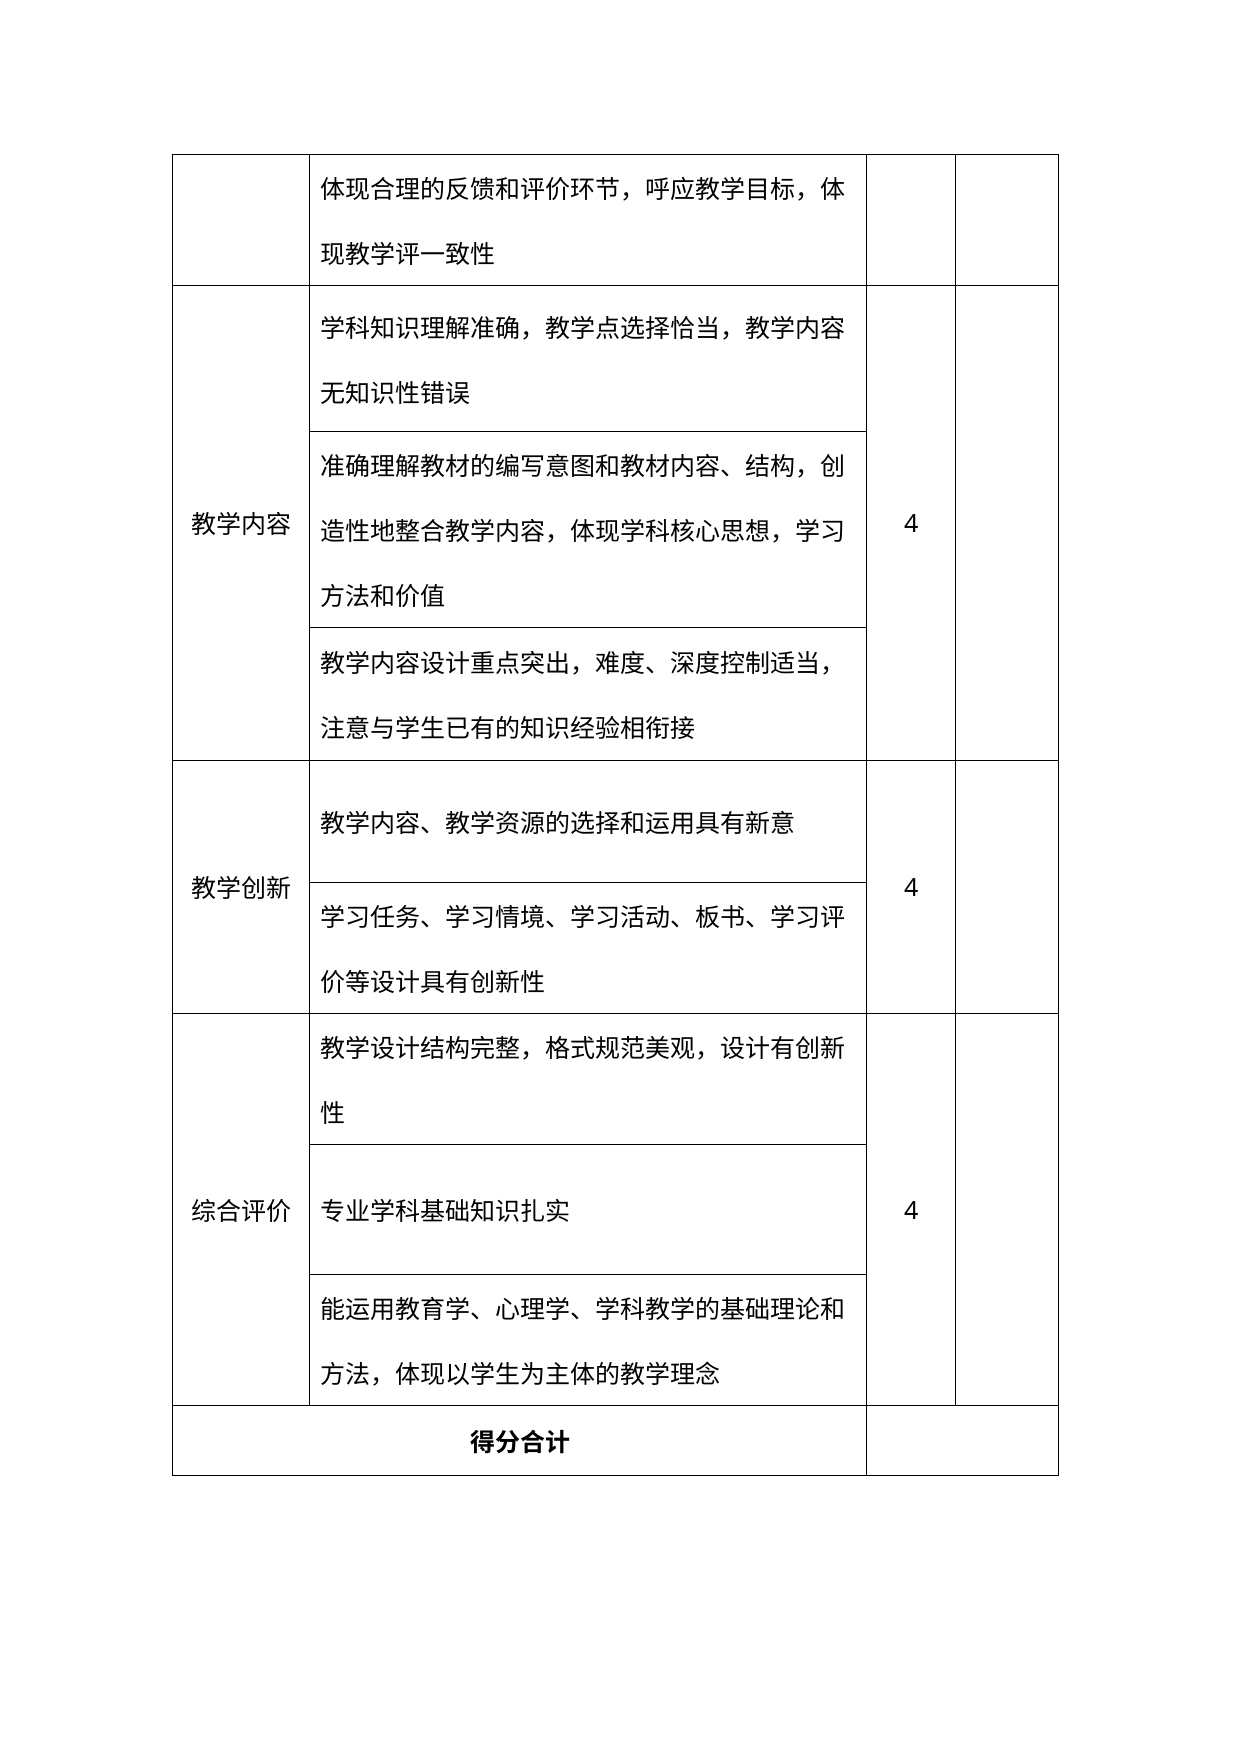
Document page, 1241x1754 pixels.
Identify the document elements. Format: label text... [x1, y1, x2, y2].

table_cell 4 [867, 761, 955, 1013]
table_cell 4 [867, 1014, 955, 1405]
table_cell 教学设计结构完整，格式规范美观，设计有创新性 [310, 1014, 866, 1144]
table_cell 准确理解教材的编写意图和教材内容、结构，创造性地整合教学内容，体现学科核心思想，学习方法和价值 [310, 432, 866, 627]
table_cell 综合评价 [173, 1014, 309, 1405]
table_cell 学习任务、学习情境、学习活动、板书、学习评价等设计具有创新性 [310, 883, 866, 1013]
table_cell 专业学科基础知识扎实 [310, 1145, 866, 1274]
table_cell 体现合理的反馈和评价环节，呼应教学目标，体现教学评一致性 [310, 155, 866, 285]
table_cell 教学内容、教学资源的选择和运用具有新意 [310, 761, 866, 882]
table_cell [956, 761, 1058, 1013]
table_cell [956, 286, 1058, 760]
table_cell [867, 1406, 1058, 1475]
table_cell [956, 1014, 1058, 1405]
table_cell 得分合计 [173, 1406, 866, 1475]
table_cell 教学内容 [173, 286, 309, 760]
table_cell 教学创新 [173, 761, 309, 1013]
table_cell 能运用教育学、心理学、学科教学的基础理论和方法，体现以学生为主体的教学理念 [310, 1275, 866, 1405]
table_cell 4 [867, 286, 955, 760]
table_cell 学科知识理解准确，教学点选择恰当，教学内容无知识性错误 [310, 286, 866, 431]
table_cell 教学内容设计重点突出，难度、深度控制适当，注意与学生已有的知识经验相衔接 [310, 628, 866, 760]
